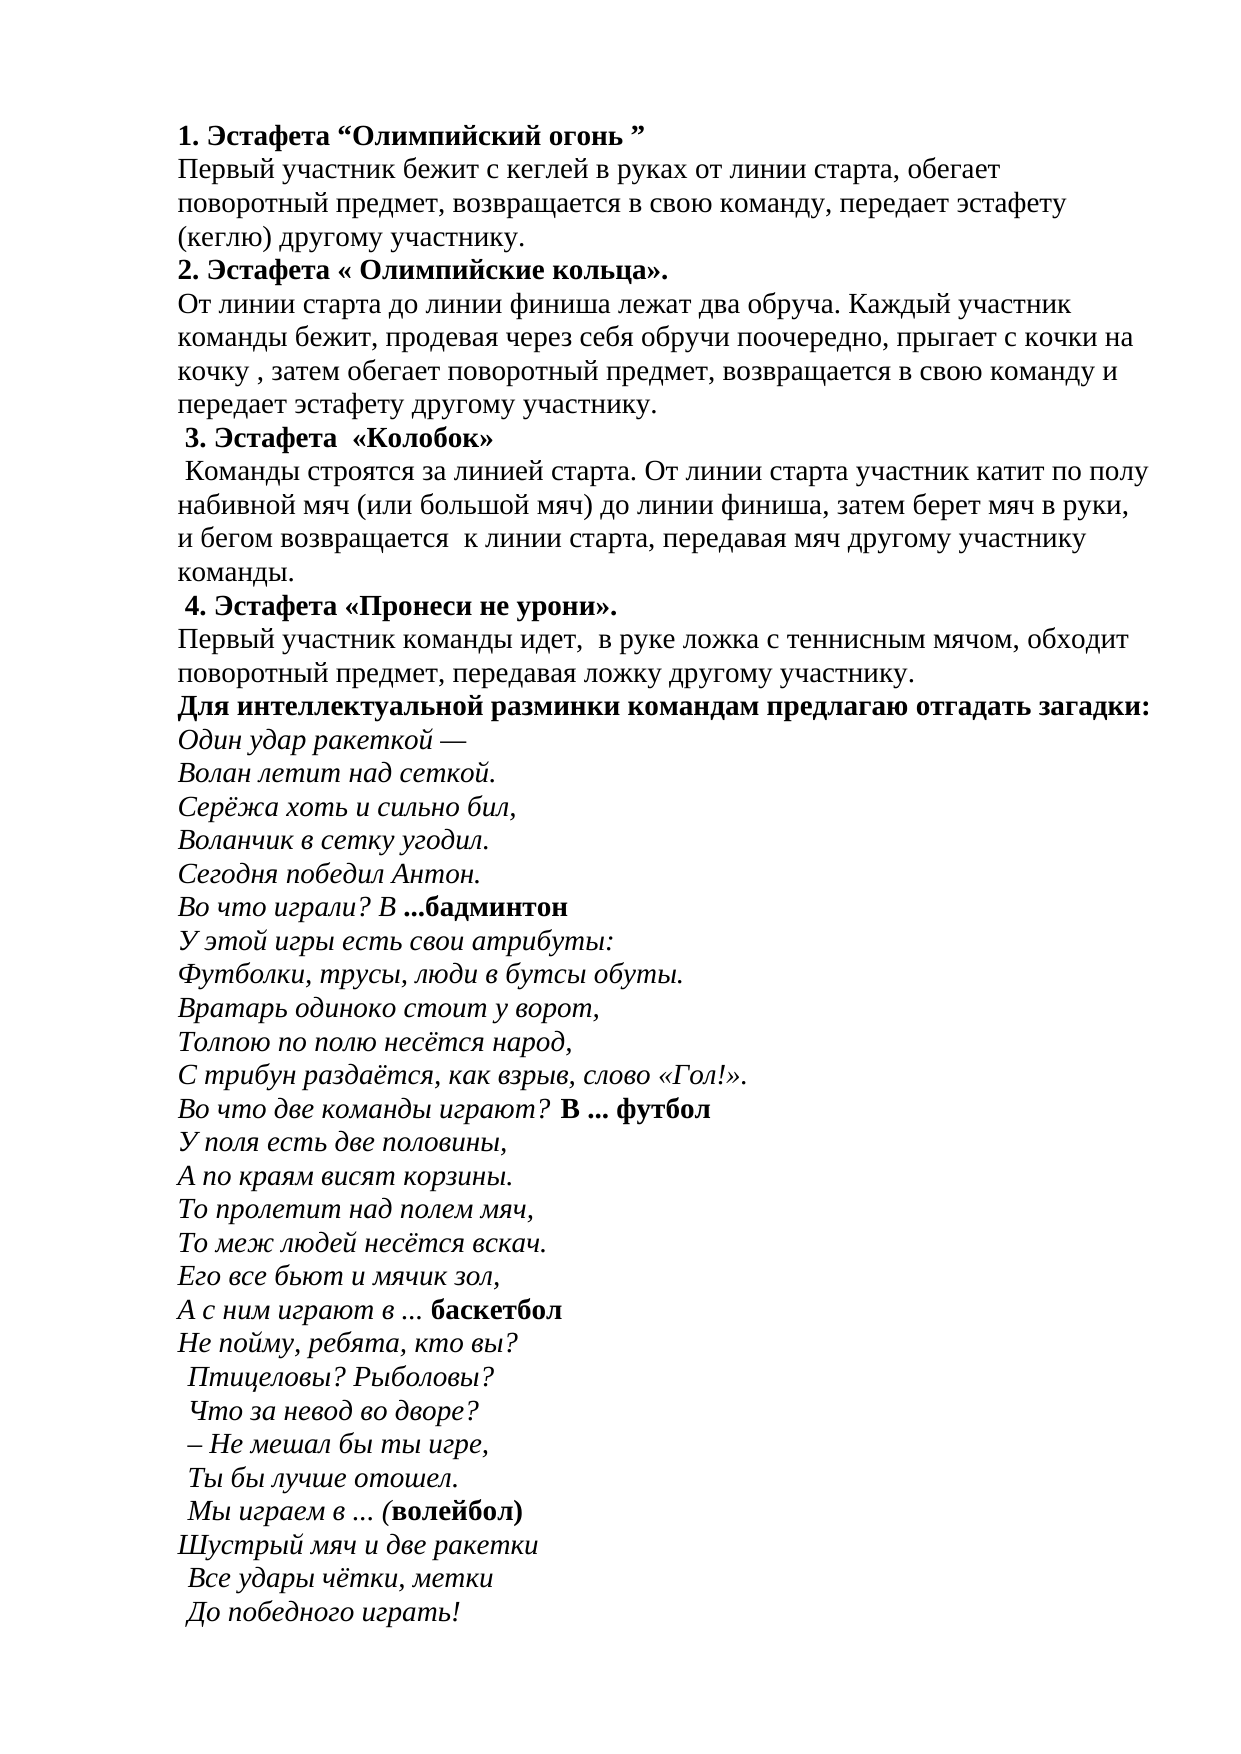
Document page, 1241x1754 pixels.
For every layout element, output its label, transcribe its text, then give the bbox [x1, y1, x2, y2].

text Шустрый мяч и две ракетки [177, 1527, 1152, 1560]
text Толпою по полю несётся народ, [177, 1024, 1152, 1057]
text А с ним играют в ... баскетбол [177, 1292, 1152, 1326]
text До победного играть! [177, 1594, 1152, 1627]
text Все удары чётки, метки [177, 1560, 1152, 1594]
text Футболки, трусы, люди в бутсы обуты. [177, 957, 1152, 990]
text Команды строятся за линией старта. От линии старта участник катит по полу набивной мяч (или большой мяч) до линии финиша, затем берет мяч в руки, и бегом возвращается к линии старта, передавая мяч другому участнику команды. [177, 453, 1152, 588]
text А по краям висят корзины. [177, 1158, 1152, 1191]
text То пролетит над полем мяч, [177, 1191, 1152, 1225]
text Что за невод во дворе? [177, 1393, 1152, 1426]
text Один удар ракеткой — [177, 722, 1152, 755]
text Во что играли? В ...бадминтон [177, 889, 1152, 923]
text Не пойму, ребята, кто вы? [177, 1326, 1152, 1359]
text 3. Эстафета «Колобок» [177, 420, 1152, 453]
text Его все бьют и мячик зол, [177, 1258, 1152, 1292]
text Вратарь одиноко стоит у ворот, [177, 990, 1152, 1024]
text 2. Эстафета « Олимпийские кольца». [177, 252, 1152, 286]
text От линии старта до линии финиша лежат два обруча. Каждый участник команды бежит, продевая через себя обручи поочередно, прыгает с кочки на кочку , затем обегает поворотный предмет, возвращается в свою команду и передает эстафету другому участнику. [177, 286, 1152, 420]
text Во что две команды играют? В ... футбол [177, 1091, 1152, 1124]
text Сегодня победил Антон. [177, 856, 1152, 889]
text С трибун раздаётся, как взрыв, слово «Гол!». [177, 1057, 1152, 1091]
text 4. Эстафета «Пронеси не урони». [177, 588, 1152, 621]
text Волан летит над сеткой. [177, 755, 1152, 789]
text Мы играем в ... (волейбол) [177, 1493, 1152, 1527]
text У этой игры есть свои атрибуты: [177, 923, 1152, 957]
text Воланчик в сетку угодил. [177, 822, 1152, 856]
text Серёжа хоть и сильно бил, [177, 789, 1152, 822]
text То меж людей несётся вскач. [177, 1225, 1152, 1258]
text У поля есть две половины, [177, 1124, 1152, 1158]
text Для интеллектуальной разминки командам предлагаю отгадать загадки: [177, 688, 1152, 722]
text Первый участник команды идет, в руке ложка с теннисным мячом, обходит поворотный предмет, передавая ложку другому участнику. [177, 621, 1152, 688]
text – Не мешал бы ты игре, [177, 1426, 1152, 1460]
text 1. Эстафета “Олимпийский огонь ” [177, 118, 1152, 152]
text Ты бы лучше отошел. [177, 1460, 1152, 1493]
text Первый участник бежит с кеглей в руках от линии старта, обегает поворотный предмет, возвращается в свою команду, передает эстафету (кеглю) другому участнику. [177, 152, 1152, 252]
text Птицеловы? Рыболовы? [177, 1359, 1152, 1393]
